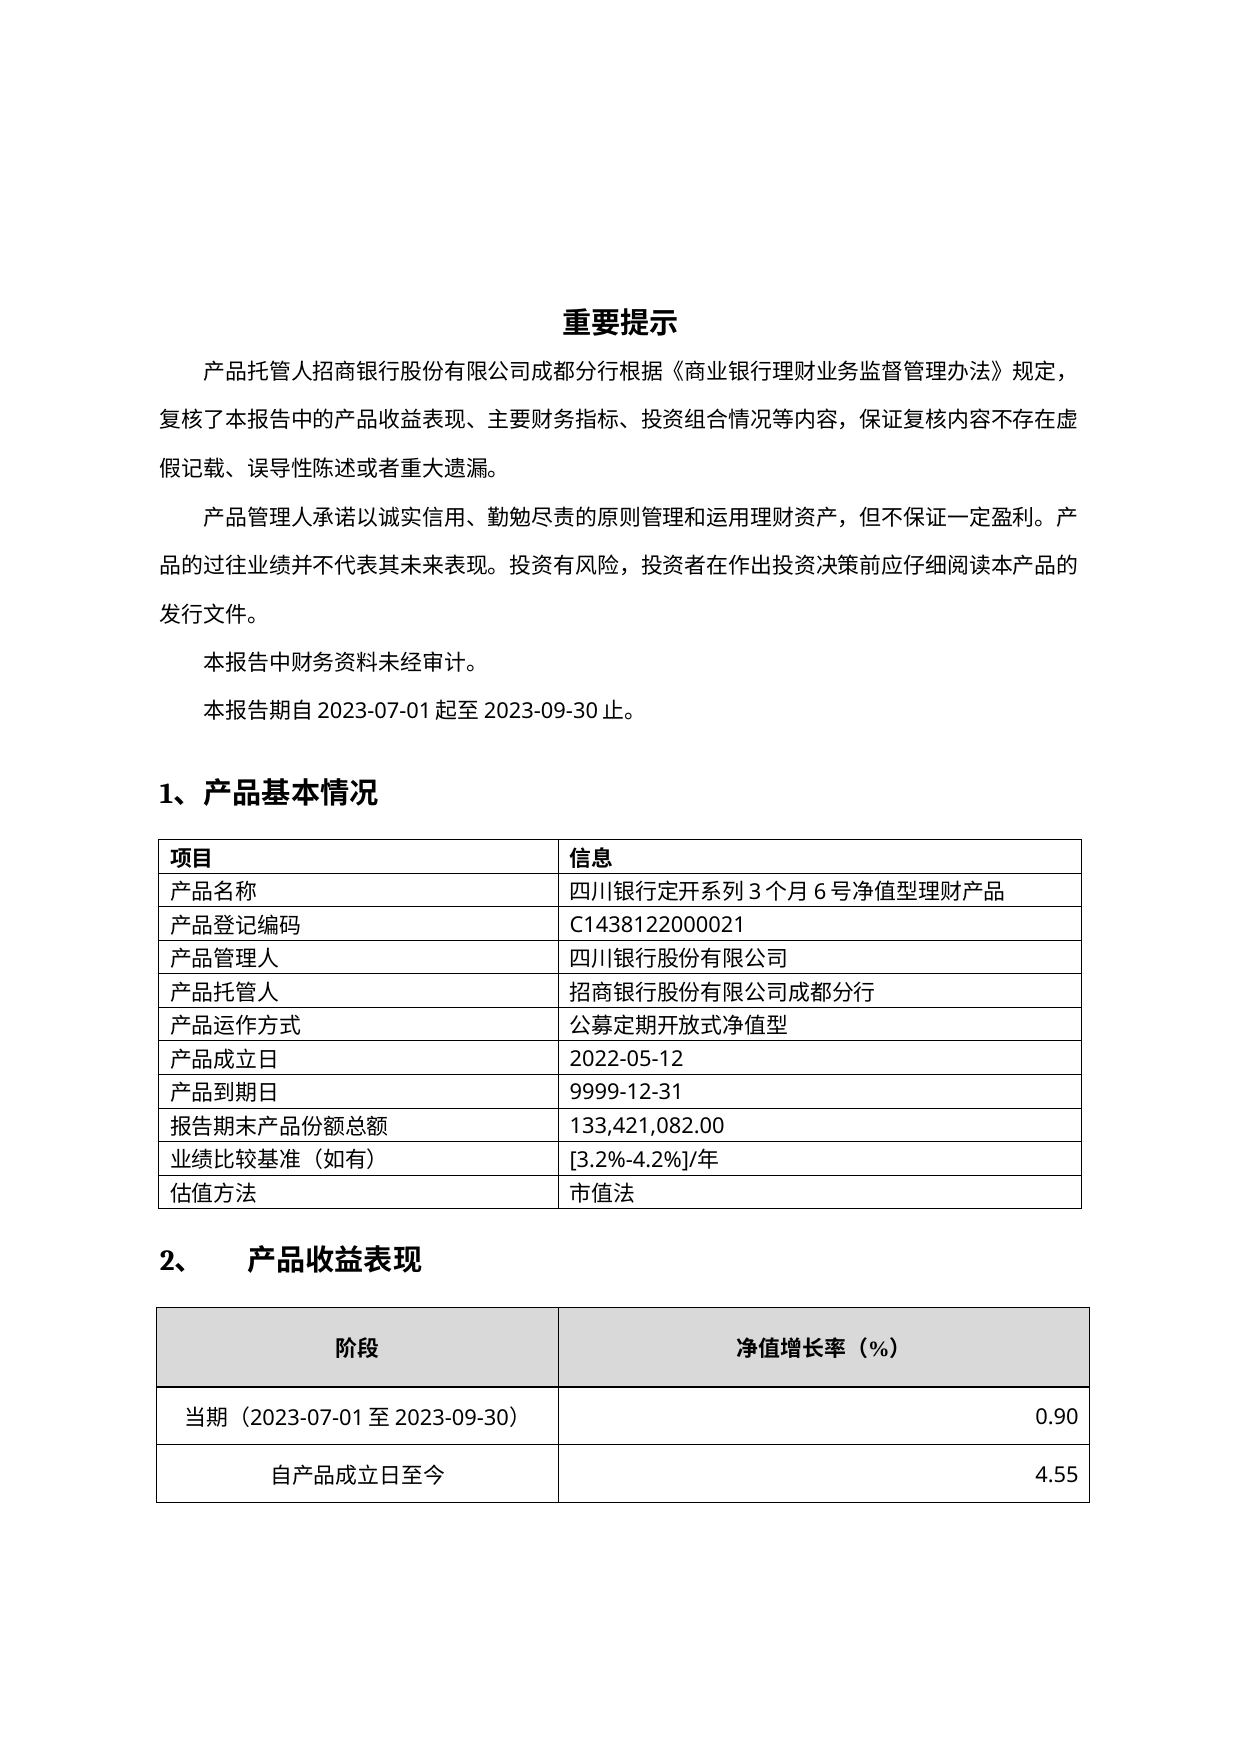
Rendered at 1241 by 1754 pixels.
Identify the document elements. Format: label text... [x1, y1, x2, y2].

table_cell 招商银行股份有限公司成都分行 [559, 974, 1081, 1007]
table_cell 自产品成立日至今 [157, 1445, 558, 1502]
table_cell 产品到期日 [159, 1075, 558, 1107]
table_cell 4.55 [559, 1445, 1089, 1502]
title 产品基本情况 [159, 758, 1081, 823]
text 产品托管人招商银行股份有限公司成都分行根据《商业银行理财业务监督管理办法》规定，复核了本报告中的产品收益表现、主要财务指标、投资组合情况等内容，保证复核内容不存在虚假记载、误导性陈述或者重大遗漏。 [159, 353, 1092, 483]
table_cell 产品成立日 [159, 1041, 558, 1074]
table_cell 133,421,082.00 [559, 1109, 1081, 1141]
table_header 信息 [559, 840, 1081, 873]
table_cell 估值方法 [159, 1176, 558, 1208]
table_cell 当期（2023-07-01至2023-09-30） [157, 1388, 558, 1444]
table_cell 产品名称 [159, 874, 558, 906]
table_cell 产品托管人 [159, 974, 558, 1007]
table_cell [3.2%-4.2%]/年 [559, 1142, 1081, 1174]
table_cell 产品管理人 [159, 941, 558, 973]
table_cell 市值法 [559, 1176, 1081, 1208]
table_cell 报告期末产品份额总额 [159, 1109, 558, 1141]
table_cell 9999-12-31 [559, 1075, 1081, 1107]
text 重要提示 [159, 288, 1081, 353]
text 本报告中财务资料未经审计。 [159, 645, 1092, 677]
text 产品管理人承诺以诚实信用、勤勉尽责的原则管理和运用理财资产，但不保证一定盈利。产品的过往业绩并不代表其未来表现。投资有风险，投资者在作出投资决策前应仔细阅读本产品的发行文件。 [159, 499, 1092, 629]
table_cell 四川银行股份有限公司 [559, 941, 1081, 973]
table_cell 业绩比较基准（如有） [159, 1142, 558, 1174]
table_header 项目 [159, 840, 558, 873]
text 本报告期自2023-07-01起至2023-09-30止。 [159, 693, 1092, 726]
table_cell 2022-05-12 [559, 1041, 1081, 1074]
table_cell 产品登记编码 [159, 907, 558, 940]
table_header 阶段 [157, 1308, 558, 1386]
title 产品收益表现 [159, 1225, 1081, 1290]
table_header 净值增长率（%） [559, 1308, 1089, 1386]
table_cell 0.90 [559, 1388, 1089, 1444]
table_cell C1438122000021 [559, 907, 1081, 940]
table_cell 产品运作方式 [159, 1008, 558, 1040]
table_cell 公募定期开放式净值型 [559, 1008, 1081, 1040]
table_cell 四川银行定开系列3个月6号净值型理财产品 [559, 874, 1081, 906]
